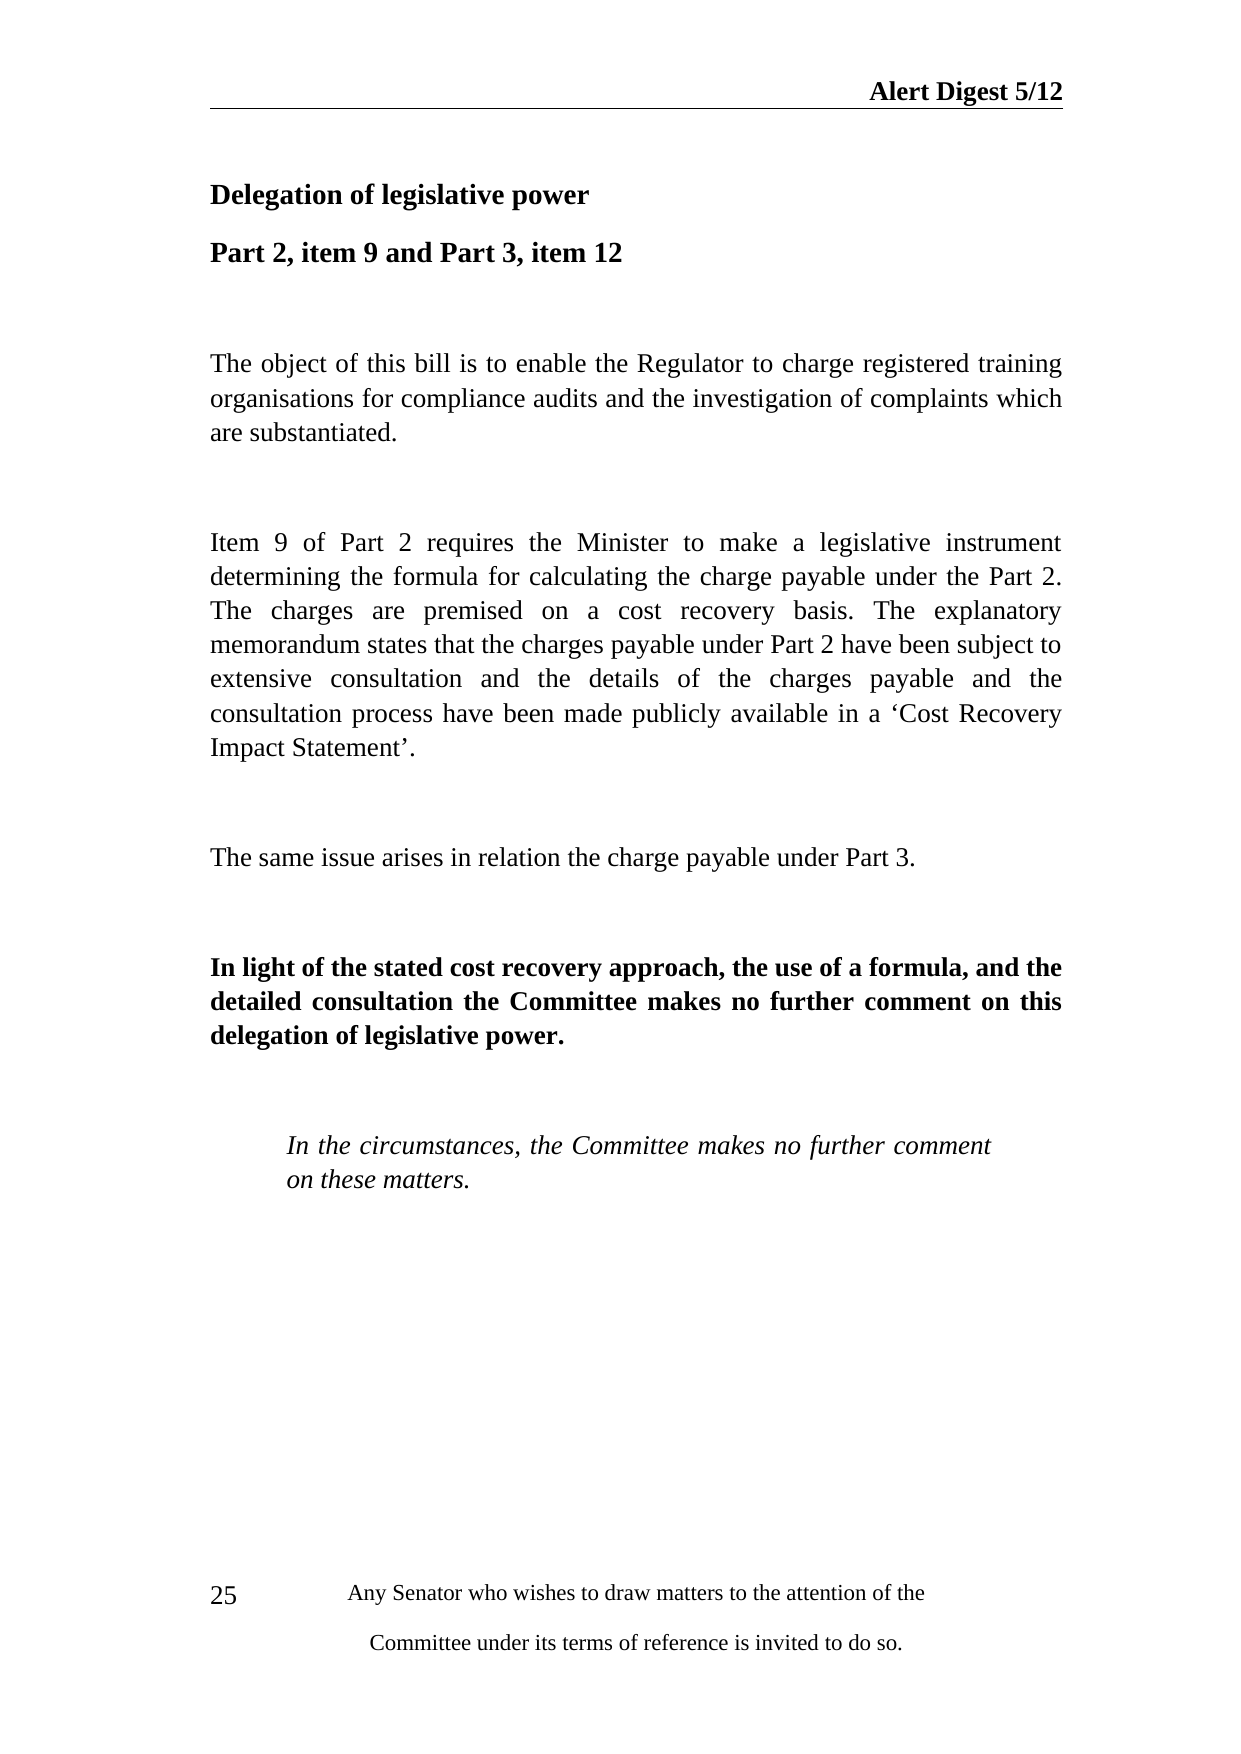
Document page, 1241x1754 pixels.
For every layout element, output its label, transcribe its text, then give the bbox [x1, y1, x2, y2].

text In the circumstances, the Committee makes no further comment on these matters. [286, 1129, 992, 1194]
text Item 9 of Part 2 requires the Minister to make a legislative instrument determining the formula for calculating the charge payable under the Part 2. The charges are premised on a cost recovery basis. The explanatory memorandum states that the charges payable under Part 2 have been subject to extensive consultation and the details of the charges payable and the consultation process have been made publicly available in a ‘Cost Recovery Impact Statement’. [210, 526, 1063, 762]
text Delegation of legislative power [210, 177, 1063, 211]
text Part 2, item 9 and Part 3, item 12 [210, 235, 1063, 268]
text The same issue arises in relation the charge payable under Part 3. [210, 841, 1063, 872]
text In light of the stated cost recovery approach, the use of a formula, and the detailed consultation the Committee makes no further comment on this delegation of legislative power. [210, 951, 1063, 1050]
text The object of this bill is to enable the Regulator to charge registered training organisations for compliance audits and the investigation of complaints which are substantiated. [210, 348, 1063, 447]
